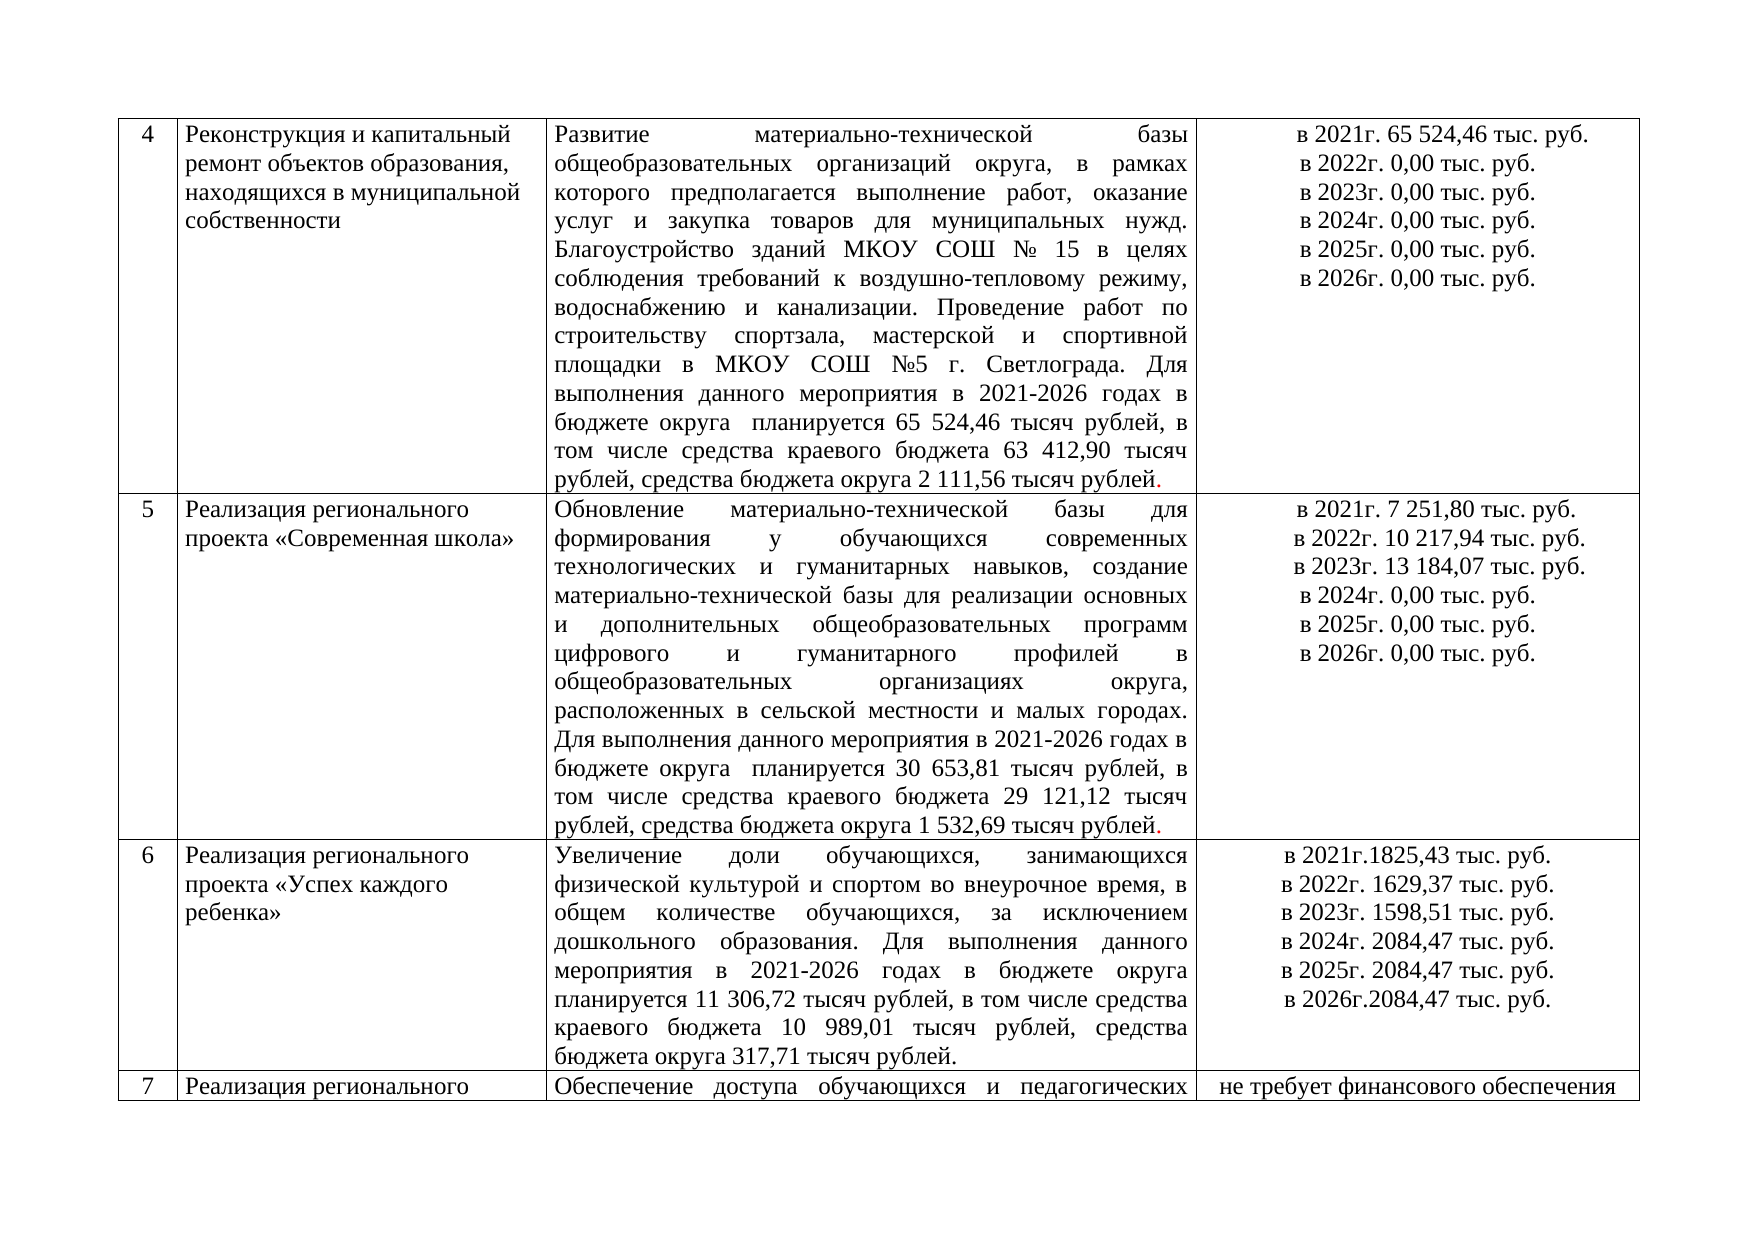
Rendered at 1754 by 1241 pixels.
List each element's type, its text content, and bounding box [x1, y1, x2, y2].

table_cell Реконструкция и капитальный ремонт объектов образования, находящихся в муниципальной собственности [178, 119, 546, 493]
table_cell в 2021г. 7 251,80 тыс. руб. в 2022г. 10 217,94 тыс. руб. в 2023г. 13 184,07 тыс. руб. в 2024г. 0,00 тыс. руб. в 2025г. 0,00 тыс. руб. в 2026г. 0,00 тыс. руб. [1197, 494, 1639, 839]
table_cell 5 [119, 494, 177, 839]
table_cell Реализация регионального проекта «Современная школа» [178, 494, 546, 839]
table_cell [1197, 1071, 1639, 1100]
table_cell Обновление материально-технической базы для формирования у обучающихся современных технологических и гуманитарных навыков, создание материально-технической базы для реализации основных и дополнительных общеобразовательных программ цифрового и гуманитарного профилей в общеобразовательных организациях округа, расположенных в сельской местности и малых городах. Для выполнения данного мероприятия в 2021-2026 годах в бюджете округа планируется 30 653,81 тысяч рублей, в том числе средства краевого бюджета 29 121,12 тысяч рублей, средства бюджета округа 1 532,69 тысяч рублей. [547, 494, 1196, 839]
table_cell в 2021г.1825,43 тыс. руб. в 2022г. 1629,37 тыс. руб. в 2023г. 1598,51 тыс. руб. в 2024г. 2084,47 тыс. руб. в 2025г. 2084,47 тыс. руб. в 2026г.2084,47 тыс. руб. [1197, 840, 1639, 1070]
table_cell Увеличение доли обучающихся, занимающихся физической культурой и спортом во внеурочное время, в общем количестве обучающихся, за исключением дошкольного образования. Для выполнения данного мероприятия в 2021-2026 годах в бюджете округа планируется 11 306,72 тысяч рублей, в том числе средства краевого бюджета 10 989,01 тысяч рублей, средства бюджета округа 317,71 тысяч рублей. [547, 840, 1196, 1070]
table_cell в 2021г. 65 524,46 тыс. руб. в 2022г. 0,00 тыс. руб. в 2023г. 0,00 тыс. руб. в 2024г. 0,00 тыс. руб. в 2025г. 0,00 тыс. руб. в 2026г. 0,00 тыс. руб. [1197, 119, 1639, 493]
table_cell 7 [119, 1071, 177, 1100]
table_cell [178, 1071, 546, 1100]
table_cell Реализация регионального проекта «Успех каждого ребенка» [178, 840, 546, 1070]
table_cell 6 [119, 840, 177, 1070]
table_cell Развитие материально-технической базы общеобразовательных организаций округа, в рамках которого предполагается выполнение работ, оказание услуг и закупка товаров для муниципальных нужд. Благоустройство зданий МКОУ СОШ № 15 в целях соблюдения требований к воздушно-тепловому режиму, водоснабжению и канализации. Проведение работ по строительству спортзала, мастерской и спортивной площадки в МКОУ СОШ №5 г. Светлограда. Для выполнения данного мероприятия в 2021-2026 годах в бюджете округа планируется 65 524,46 тысяч рублей, в том числе средства краевого бюджета 63 412,90 тысяч рублей, средства бюджета округа 2 111,56 тысяч рублей. [547, 119, 1196, 493]
table_cell 4 [119, 119, 177, 493]
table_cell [547, 1071, 1196, 1100]
